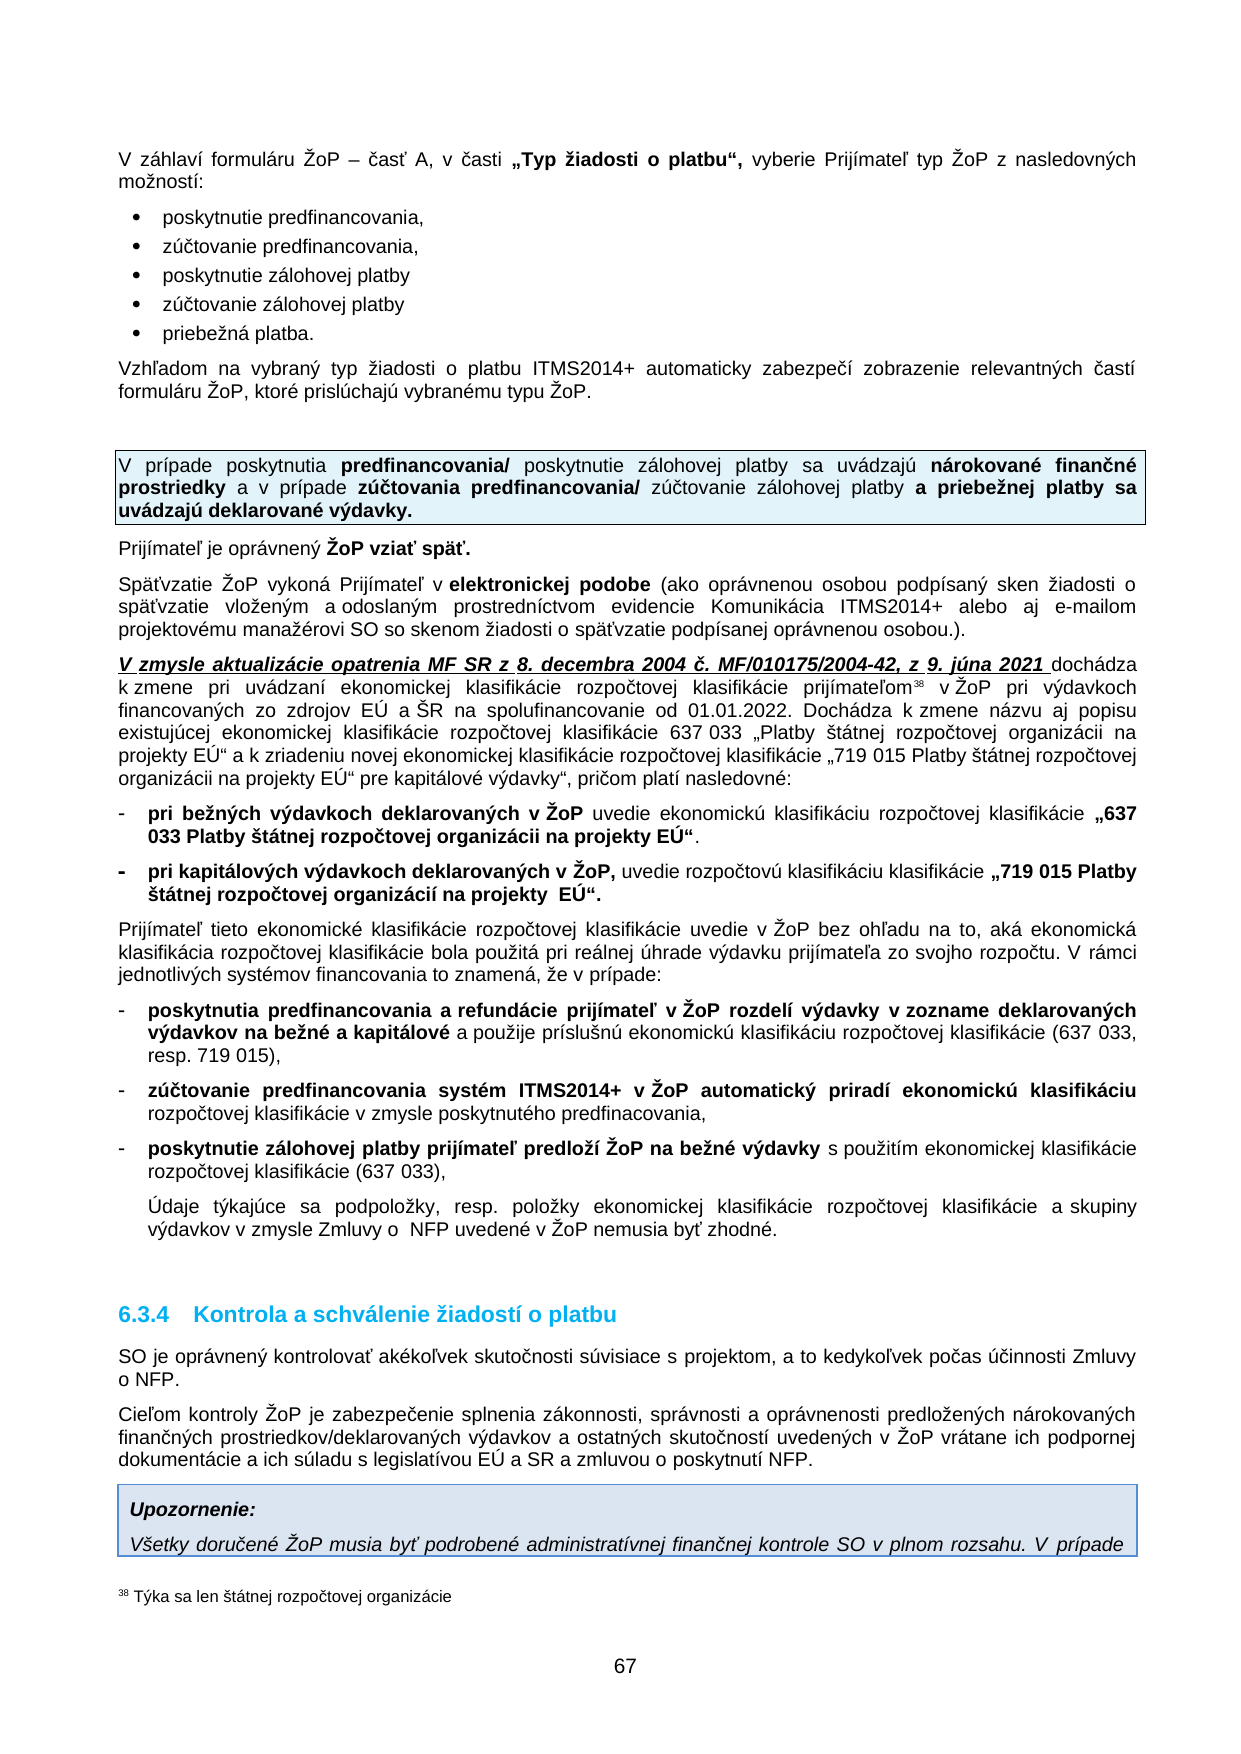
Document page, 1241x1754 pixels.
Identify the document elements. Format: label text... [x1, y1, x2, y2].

list pri kapitálových výdavkoch deklarovaných v ŽoP, uvedie rozpočtovú klasifikáciu klasifikácie „719 015 Platby štátnej rozpočtovej organizácií na projekty EÚ“. [118, 860, 1137, 905]
text V záhlaví formuláru ŽoP – časť A, v časti „Typ žiadosti o platbu“, vyberie Prijímateľ typ ŽoP z nasledovných možností: [118, 148, 1137, 193]
text V prípade poskytnutia predfinancovania/ poskytnutie zálohovej platby sa uvádzajú nárokované finančné prostriedky a v prípade zúčtovania predfinancovania/ zúčtovanie zálohovej platby a priebežnej platby sa uvádzajú deklarované výdavky. [116, 451, 1145, 524]
list pri bežných výdavkoch deklarovaných v ŽoP uvedie ekonomickú klasifikáciu rozpočtovej klasifikácie „637 033 Platby štátnej rozpočtovej organizácii na projekty EÚ“. [118, 802, 1137, 847]
subtitle Kontrola a schválenie žiadostí o platbu [118, 1301, 1137, 1327]
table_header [119, 1485, 1136, 1555]
text Prijímateľ je oprávnený ŽoP vziať späť. [118, 537, 1137, 560]
list poskytnutie zálohovej platby prijímateľ predloží ŽoP na bežné výdavky s použitím ekonomickej klasifikácie rozpočtovej klasifikácie (637 033), [118, 1137, 1137, 1183]
list poskytnutie predfinancovania, [133, 206, 1137, 228]
text V zmysle aktualizácie opatrenia MF SR z 8. decembra 2004 č. MF/010175/2004-42, z 9. júna 2021 dochádza k zmene pri uvádzaní ekonomickej klasifikácie rozpočtovej klasifikácie prijímateľom v ŽoP pri výdavkoch financovaných zo zdrojov EÚ a ŠR na spolufinancovanie od 01.01.2022. Dochádza k zmene názvu aj popisu existujúcej ekonomickej klasifikácie rozpočtovej klasifikácie 637 033 „Platby štátnej rozpočtovej organizácii na projekty EÚ“ a k zriadeniu novej ekonomickej klasifikácie rozpočtovej klasifikácie „719 015 Platby štátnej rozpočtovej organizácii na projekty EÚ“ pre kapitálové výdavky“, pričom platí nasledovné: [118, 653, 1137, 789]
list poskytnutie zálohovej platby [133, 264, 1137, 287]
list zúčtovanie predfinancovania systém ITMS2014+ v ŽoP automatický priradí ekonomickú klasifikáciu rozpočtovej klasifikácie v zmysle poskytnutého predfinacovania, [118, 1079, 1137, 1125]
text Prijímateľ tieto ekonomické klasifikácie rozpočtovej klasifikácie uvedie v ŽoP bez ohľadu na to, aká ekonomická klasifikácia rozpočtovej klasifikácie bola použitá pri reálnej úhrade výdavku prijímateľa zo svojho rozpočtu. V rámci jednotlivých systémov financovania to znamená, že v prípade: [118, 918, 1137, 986]
list Údaje týkajúce sa podpoložky, resp. položky ekonomickej klasifikácie rozpočtovej klasifikácie a skupiny výdavkov v zmysle Zmluvy o NFP uvedené v ŽoP nemusia byť zhodné. [148, 1195, 1137, 1241]
list zúčtovanie predfinancovania, [133, 235, 1137, 257]
text SO je oprávnený kontrolovať akékoľvek skutočnosti súvisiace s projektom, a to kedykoľvek počas účinnosti Zmluvy o NFP. [118, 1345, 1137, 1390]
list poskytnutia predfinancovania a refundácie prijímateľ v ŽoP rozdelí výdavky v zozname deklarovaných výdavkov na bežné a kapitálové a použije príslušnú ekonomickú klasifikáciu rozpočtovej klasifikácie (637 033, resp. 719 015), [118, 998, 1137, 1067]
text Cieľom kontroly ŽoP je zabezpečenie splnenia zákonnosti, správnosti a oprávnenosti predložených nárokovaných finančných prostriedkov/deklarovaných výdavkov a ostatných skutočností uvedených v ŽoP vrátane ich podpornej dokumentácie a ich súladu s legislatívou EÚ a SR a zmluvou o poskytnutí NFP. [118, 1403, 1137, 1471]
text Vzhľadom na vybraný typ žiadosti o platbu ITMS2014+ automaticky zabezpečí zobrazenie relevantných častí formuláru ŽoP, ktoré prislúchajú vybranému typu ŽoP. [118, 357, 1137, 403]
list zúčtovanie zálohovej platby [133, 293, 1137, 316]
list priebežná platba. [133, 322, 1137, 345]
text Späťvzatie ŽoP vykoná Prijímateľ v elektronickej podobe (ako oprávnenou osobou podpísaný sken žiadosti o späťvzatie vloženým a odoslaným prostredníctvom evidencie Komunikácia ITMS2014+ alebo aj e-mailom projektovému manažérovi SO so skenom žiadosti o späťvzatie podpísanej oprávnenou osobou.). [118, 572, 1137, 641]
